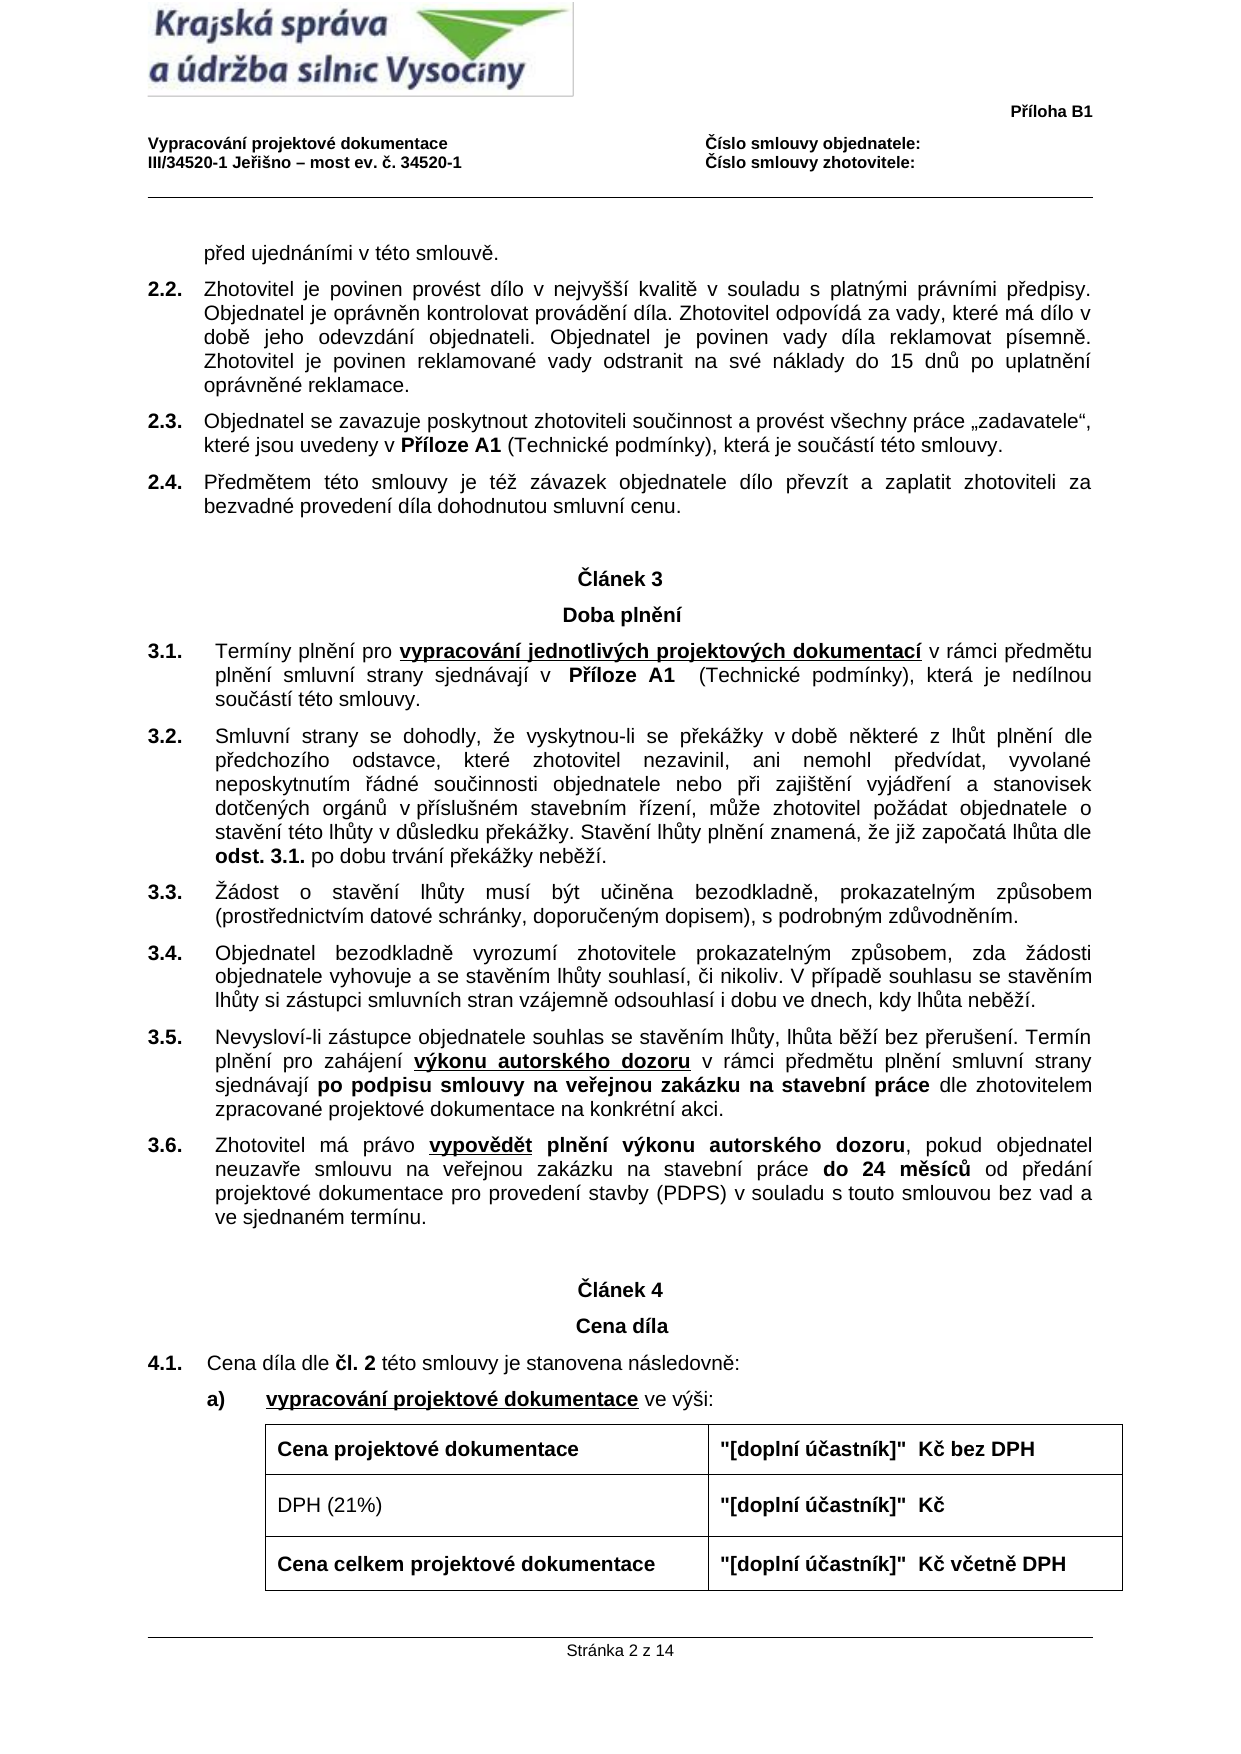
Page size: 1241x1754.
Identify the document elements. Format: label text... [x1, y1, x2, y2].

table_cell Kč včetně DPH [709, 1537, 1122, 1590]
table_header Cena projektové dokumentace [266, 1425, 708, 1474]
list Doba plnění [148, 603, 1096, 627]
list Žádost o stavění lhůty musí být učiněna bezodkladně, prokazatelným způsobem (prostřednictvím datové schránky, doporučeným dopisem), s podrobným zdůvodněním. [148, 880, 1093, 928]
list Objednatel bezodkladně vyrozumí zhotovitele prokazatelným způsobem, zda žádosti objednatele vyhovuje a se stavěním lhůty souhlasí, či nikoliv. V případě souhlasu se stavěním lhůty si zástupci smluvních stran vzájemně odsouhlasí i dobu ve dnech, kdy lhůta neběží. [148, 940, 1093, 1012]
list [148, 240, 1093, 264]
table_cell Kč [709, 1475, 1122, 1536]
list Nevysloví-li zástupce objednatele souhlas se stavěním lhůty, lhůta běží bez přerušení. Termín plnění pro zahájení výkonu autorského dozoru v rámci předmětu plnění smluvní strany sjednávají po podpisu smlouvy na veřejnou zakázku na stavební práce dle zhotovitelem zpracované projektové dokumentace na konkrétní akci. [148, 1025, 1093, 1121]
list Cena díla dle čl. 2 této smlouvy je stanovena následovně: [148, 1351, 1093, 1375]
table_cell Cena celkem projektové dokumentace [266, 1537, 708, 1590]
list Objednatel se zavazuje poskytnout zhotoviteli součinnost a provést všechny práce „zadavatele“, které jsou uvedeny v Příloze A1 (Technické podmínky), která je součástí této smlouvy. [148, 409, 1093, 457]
list Zhotovitel má právo vypovědět plnění výkonu autorského dozoru, pokud objednatel neuzavře smlouvu na veřejnou zakázku na stavební práce do 24 měsíců od předání projektové dokumentace pro provedení stavby (PDPS) v souladu s touto smlouvou bez vad a ve sjednaném termínu. [148, 1133, 1093, 1229]
list Cena díla [148, 1314, 1096, 1338]
list Předmětem této smlouvy je též závazek objednatele dílo převzít a zaplatit zhotoviteli za bezvadné provedení díla dohodnutou smluvní cenu. [148, 469, 1093, 517]
list Smluvní strany se dohodly, že vyskytnou-li se překážky v době některé z lhůt plnění dle předchozího odstavce, které zhotovitel nezavinil, ani nemohl předvídat, vyvolané neposkytnutím řádné součinnosti objednatele nebo při zajištění vyjádření a stanovisek dotčených orgánů v příslušném stavebním řízení, může zhotovitel požádat objednatele o stavění této lhůty v důsledku překážky. Stavění lhůty plnění znamená, že již započatá lhůta dle odst. 3.1. po dobu trvání překážky neběží. [148, 724, 1093, 867]
list Článek 3 [148, 566, 1093, 590]
list Termíny plnění pro vypracování jednotlivých projektových dokumentací v rámci předmětu plnění smluvní strany sjednávají v Příloze A1 (Technické podmínky), která je nedílnou součástí této smlouvy. [148, 639, 1093, 711]
list vypracování projektové dokumentace ve výši: [207, 1387, 1093, 1411]
picture [147, 2, 574, 98]
table_cell DPH (21%) [266, 1475, 708, 1536]
list Článek 4 [148, 1278, 1093, 1302]
table_header Kč bez DPH [709, 1425, 1122, 1474]
list Zhotovitel je povinen provést dílo v nejvyšší kvalitě v souladu s platnými právními předpisy. Objednatel je oprávněn kontrolovat provádění díla. Zhotovitel odpovídá za vady, které má dílo v době jeho odevzdání objednateli. Objednatel je povinen vady díla reklamovat písemně. Zhotovitel je povinen reklamované vady odstranit na své náklady do 15 dnů po uplatnění oprávněné reklamace. [148, 277, 1093, 397]
